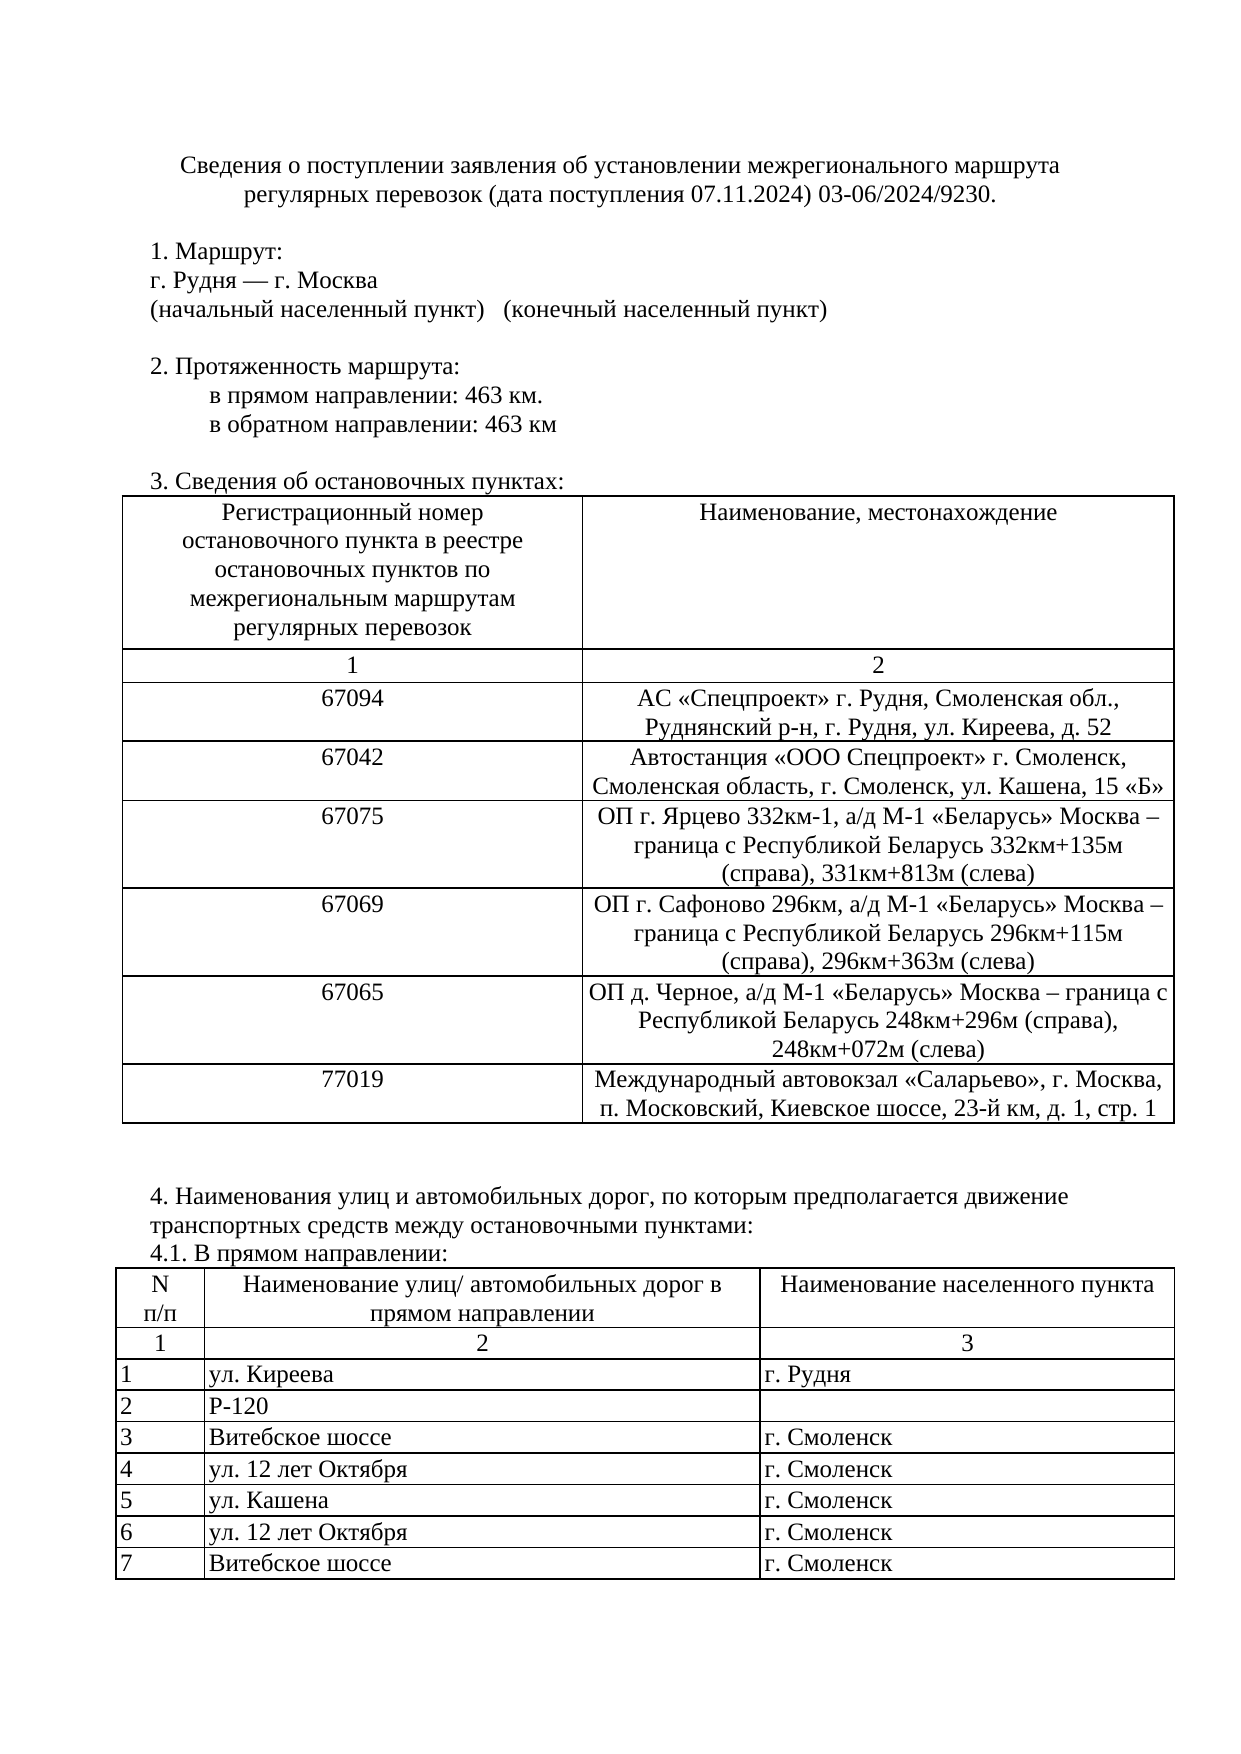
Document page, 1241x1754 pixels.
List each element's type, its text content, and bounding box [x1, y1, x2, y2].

table_cell ул. 12 лет Октября [205, 1454, 759, 1484]
table_cell 4 [117, 1454, 204, 1484]
table_cell 1 [117, 1360, 204, 1389]
table_cell ул. Кашена [205, 1485, 759, 1515]
table_cell 67075 [123, 801, 582, 887]
text г. Рудня — г. Москва [150, 265, 1090, 294]
table_cell 1 [123, 650, 582, 681]
table_header Наименование, местонахождение [583, 497, 1173, 648]
table_cell 3 [117, 1422, 204, 1452]
table_cell ул. 12 лет Октября [205, 1517, 759, 1547]
table_cell 2 [205, 1328, 759, 1358]
table_cell г. Смоленск [761, 1454, 1174, 1484]
table_cell 67094 [123, 683, 582, 740]
text 4.1. В прямом направлении: [150, 1238, 1090, 1267]
text (начальный населенный пункт) (конечный населенный пункт) [150, 294, 1090, 322]
table_header Регистрационный номер остановочного пункта в реестре остановочных пунктов по межрегиональным маршрутам регулярных перевозок [123, 497, 582, 648]
text 1. Маршрут: [150, 236, 1090, 265]
table_cell 67069 [123, 889, 582, 975]
text в обратном направлении: 463 км [150, 409, 1090, 437]
table_header Наименование улиц/ автомобильных дорог в прямом направлении [205, 1269, 759, 1326]
table_cell 67065 [123, 977, 582, 1063]
table_cell г. Рудня [761, 1360, 1174, 1389]
table_cell Витебское шоссе [205, 1422, 759, 1452]
table_cell 77019 [123, 1065, 582, 1122]
text в прямом направлении: 463 км. [150, 380, 1090, 409]
text 4. Наименования улиц и автомобильных дорог, по которым предполагается движение транспортных средств между остановочными пунктами: [150, 1181, 1090, 1238]
table_cell 2 [583, 650, 1173, 681]
table_header Наименование населенного пункта [761, 1269, 1174, 1326]
table_cell АС «Спецпроект» г. Рудня, Смоленская обл., Руднянский р-н, г. Рудня, ул. Киреева, д. 52 [583, 683, 1173, 740]
table_cell 2 [117, 1391, 204, 1421]
table_cell ОП г. Сафоново 296км, а/д М-1 «Беларусь» Москва – граница с Республикой Беларусь 296км+115м (справа), 296км+363м (слева) [583, 889, 1173, 975]
table_cell 5 [117, 1485, 204, 1515]
text 2. Протяженность маршрута: [150, 351, 1090, 380]
table_cell Р-120 [205, 1391, 759, 1421]
table_cell Витебское шоссе [205, 1548, 759, 1578]
table_cell Автостанция «ООО Спецпроект» г. Смоленск, Смоленская область, г. Смоленск, ул. Кашена, 15 «Б» [583, 742, 1173, 799]
text 3. Сведения об остановочных пунктах: [150, 466, 1090, 495]
table_cell 6 [117, 1517, 204, 1547]
table_cell г. Смоленск [761, 1422, 1174, 1452]
table_cell г. Смоленск [761, 1517, 1174, 1547]
table_cell 67042 [123, 742, 582, 799]
table_cell ОП д. Черное, а/д М-1 «Беларусь» Москва – граница с Республикой Беларусь 248км+296м (справа), 248км+072м (слева) [583, 977, 1173, 1063]
table_cell 1 [117, 1328, 204, 1358]
table_header N п/п [117, 1269, 204, 1326]
table_cell г. Смоленск [761, 1548, 1174, 1578]
table_cell ОП г. Ярцево 332км-1, а/д М-1 «Беларусь» Москва – граница с Республикой Беларусь 332км+135м (справа), 331км+813м (слева) [583, 801, 1173, 887]
text Сведения о поступлении заявления об установлении межрегионального маршрута регулярных перевозок (дата поступления 07.11.2024) 03-06/2024/9230. [150, 150, 1090, 207]
table_cell [761, 1391, 1174, 1421]
table_cell 7 [117, 1548, 204, 1578]
table_cell Международный автовокзал «Саларьево», г. Москва, п. Московский, Киевское шоссе, 23-й км, д. 1, стр. 1 [583, 1065, 1173, 1122]
table_cell 3 [761, 1328, 1174, 1358]
table_cell ул. Киреева [205, 1360, 759, 1389]
table_cell г. Смоленск [761, 1485, 1174, 1515]
